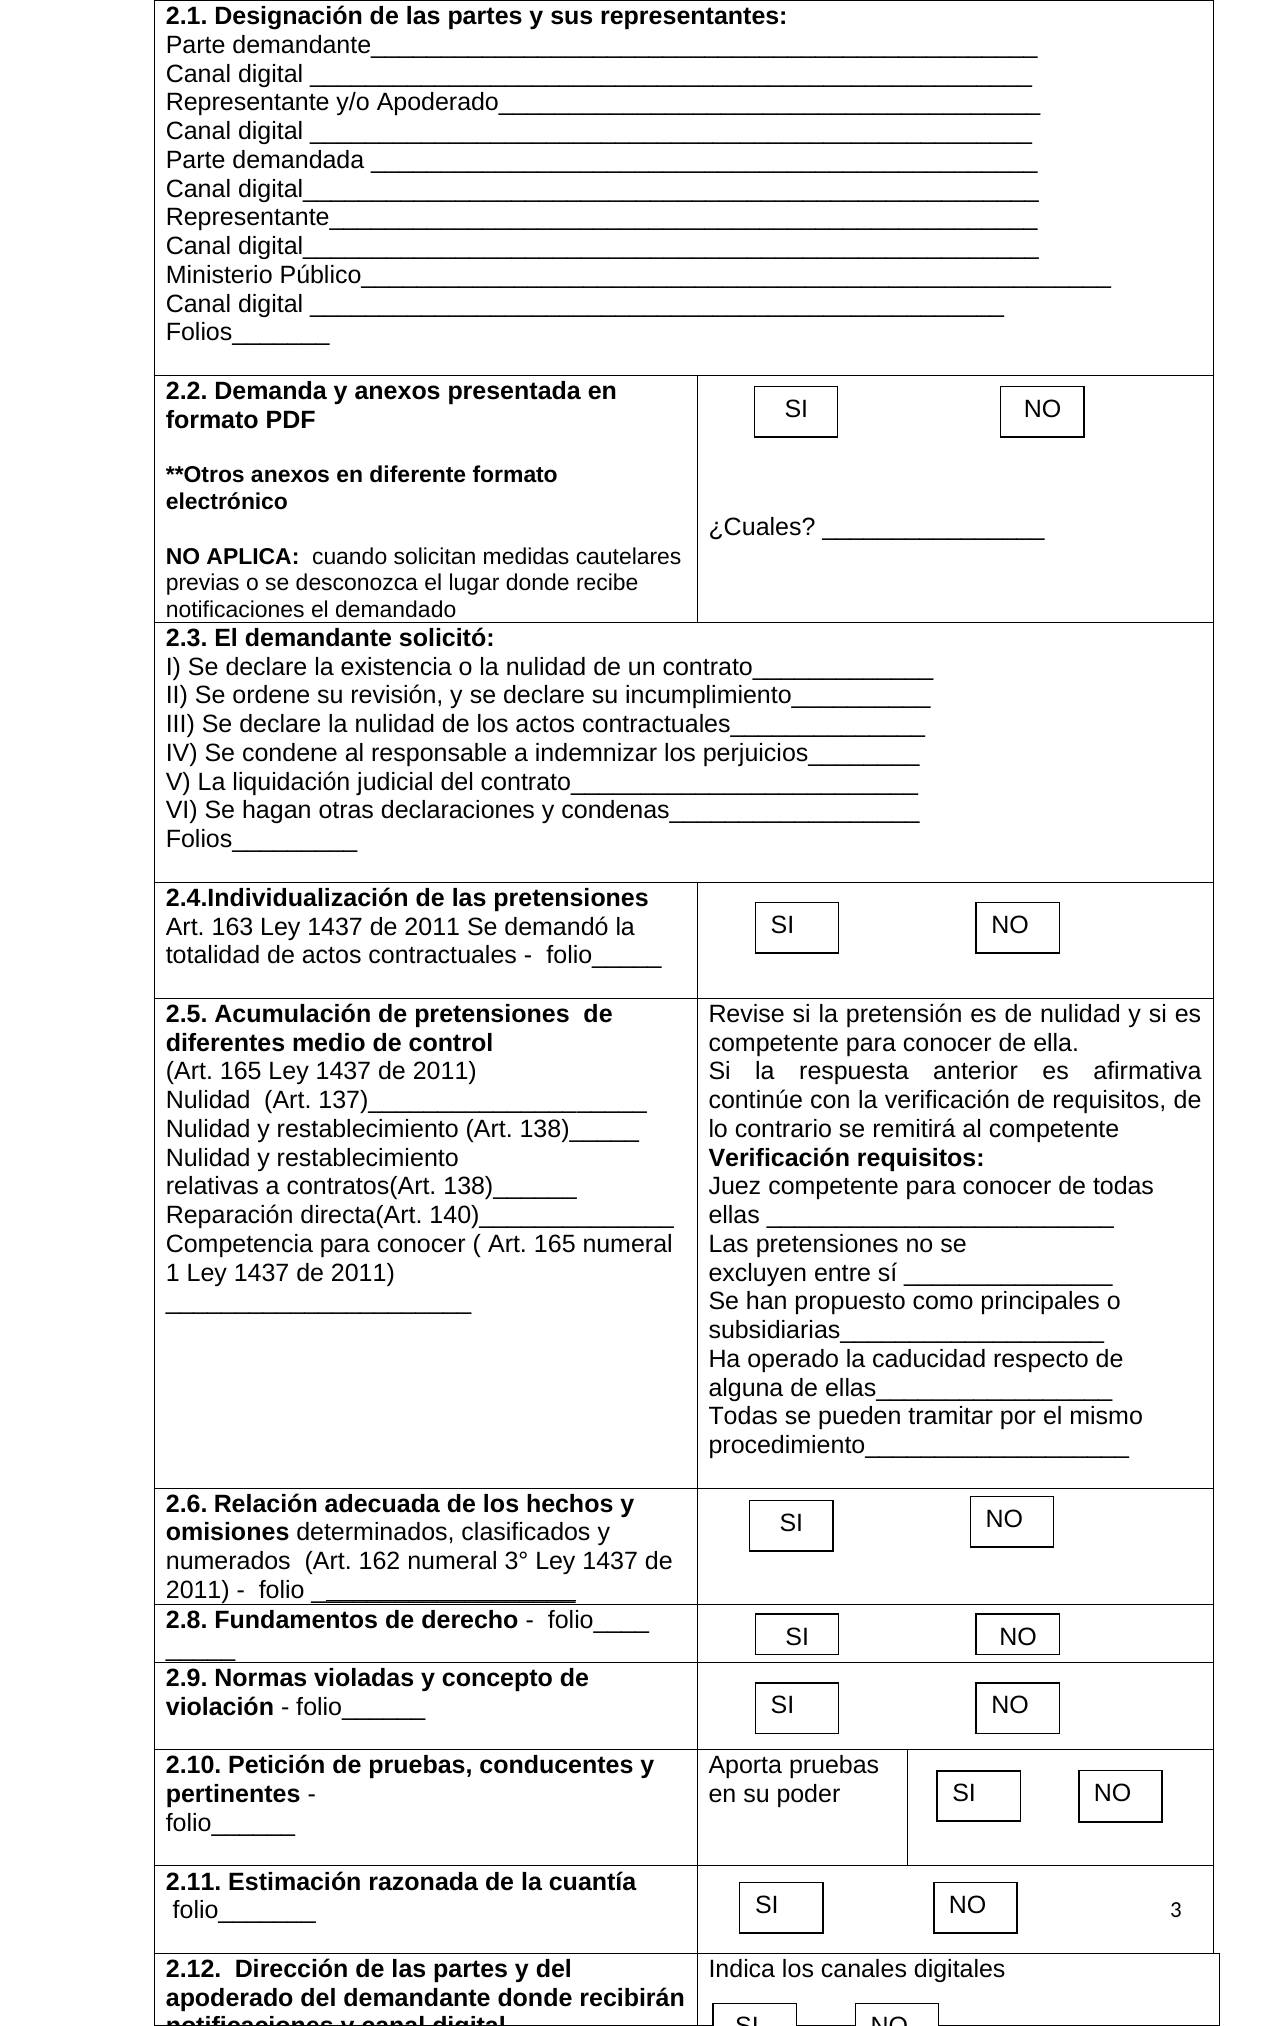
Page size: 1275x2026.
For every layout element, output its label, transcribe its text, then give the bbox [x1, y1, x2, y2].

table_cell 2.9. Normas violadas y concepto de violación - folio______ [155, 1663, 697, 1749]
table_cell Indica los canales digitales [698, 1954, 1219, 2025]
table_cell 2.2. Demanda y anexos presentada en formato PDF **Otros anexos en diferente formato electrónico NO APLICA: cuando solicitan medidas cautelares previas o se desconozca el lugar donde recibe notificaciones el demandado [155, 376, 697, 622]
table_cell [698, 1489, 1213, 1603]
table_cell 2.4.Individualización de las pretensiones Art. 163 Ley 1437 de 2011 Se demandó la totalidad de actos contractuales - folio_____ [155, 883, 697, 998]
table_cell Revise si la pretensión es de nulidad y si es competente para conocer de ella. Si la respuesta anterior es afirmativa continúe con la verificación de requisitos, de lo contrario se remitirá al competente Verificación requisitos: Juez competente para conocer de todas ellas _________________________ Las pretensiones no se excluyen entre sí _______________ Se han propuesto como principales o subsidiarias___________________ Ha operado la caducidad respecto de alguna de ellas_________________ Todas se pueden tramitar por el mismo procedimiento___________________ [698, 999, 1213, 1487]
table_cell [908, 1750, 1213, 1865]
table_cell [698, 1866, 1213, 1953]
table_cell [698, 883, 1213, 998]
table_cell [698, 1605, 1213, 1662]
table_cell 2.5. Acumulación de pretensiones de diferentes medio de control (Art. 165 Ley 1437 de 2011) Nulidad (Art. 137)____________________ Nulidad y restablecimiento (Art. 138)_____ Nulidad y restablecimiento relativas a contratos(Art. 138)______ Reparación directa(Art. 140)______________ Competencia para conocer ( Art. 165 numeral 1 Ley 1437 de 2011) ______________________ [155, 999, 697, 1487]
table_cell ¿Cuales? ________________ [698, 376, 1213, 622]
table_cell 2.10. Petición de pruebas, conducentes y pertinentes - folio______ [155, 1750, 697, 1865]
table_cell 2.6. Relación adecuada de los hechos y omisiones determinados, clasificados y numerados (Art. 162 numeral 3° Ley 1437 de 2011) - folio ___________________ [155, 1489, 697, 1603]
table_cell 2.11. Estimación razonada de la cuantía folio_______ [155, 1866, 697, 1953]
table_cell 2.12. Dirección de las partes y del apoderado del demandante donde recibirán notificaciones y canal digital Folio ___ [155, 1954, 697, 2025]
table_cell Aporta pruebas en su poder [698, 1750, 907, 1865]
table_cell 2.8. Fundamentos de derecho - folio____ _____ [155, 1605, 697, 1662]
table_cell 2.3. El demandante solicitó: I) Se declare la existencia o la nulidad de un contrato_____________ II) Se ordene su revisión, y se declare su incumplimiento__________ III) Se declare la nulidad de los actos contractuales______________ IV) Se condene al responsable a indemnizar los perjuicios________ V) La liquidación judicial del contrato_________________________ VI) Se hagan otras declaraciones y condenas__________________ Folios_________ [155, 623, 1213, 882]
table_header 2.1. Designación de las partes y sus representantes: Parte demandante________________________________________________ Canal digital ____________________________________________________ Representante y/o Apoderado_______________________________________ Canal digital ____________________________________________________ Parte demandada ________________________________________________ Canal digital_____________________________________________________ Representante___________________________________________________ Canal digital_____________________________________________________ Ministerio Público______________________________________________________ Canal digital __________________________________________________ Folios_______ [155, 1, 1213, 375]
table_cell [698, 1663, 1213, 1749]
